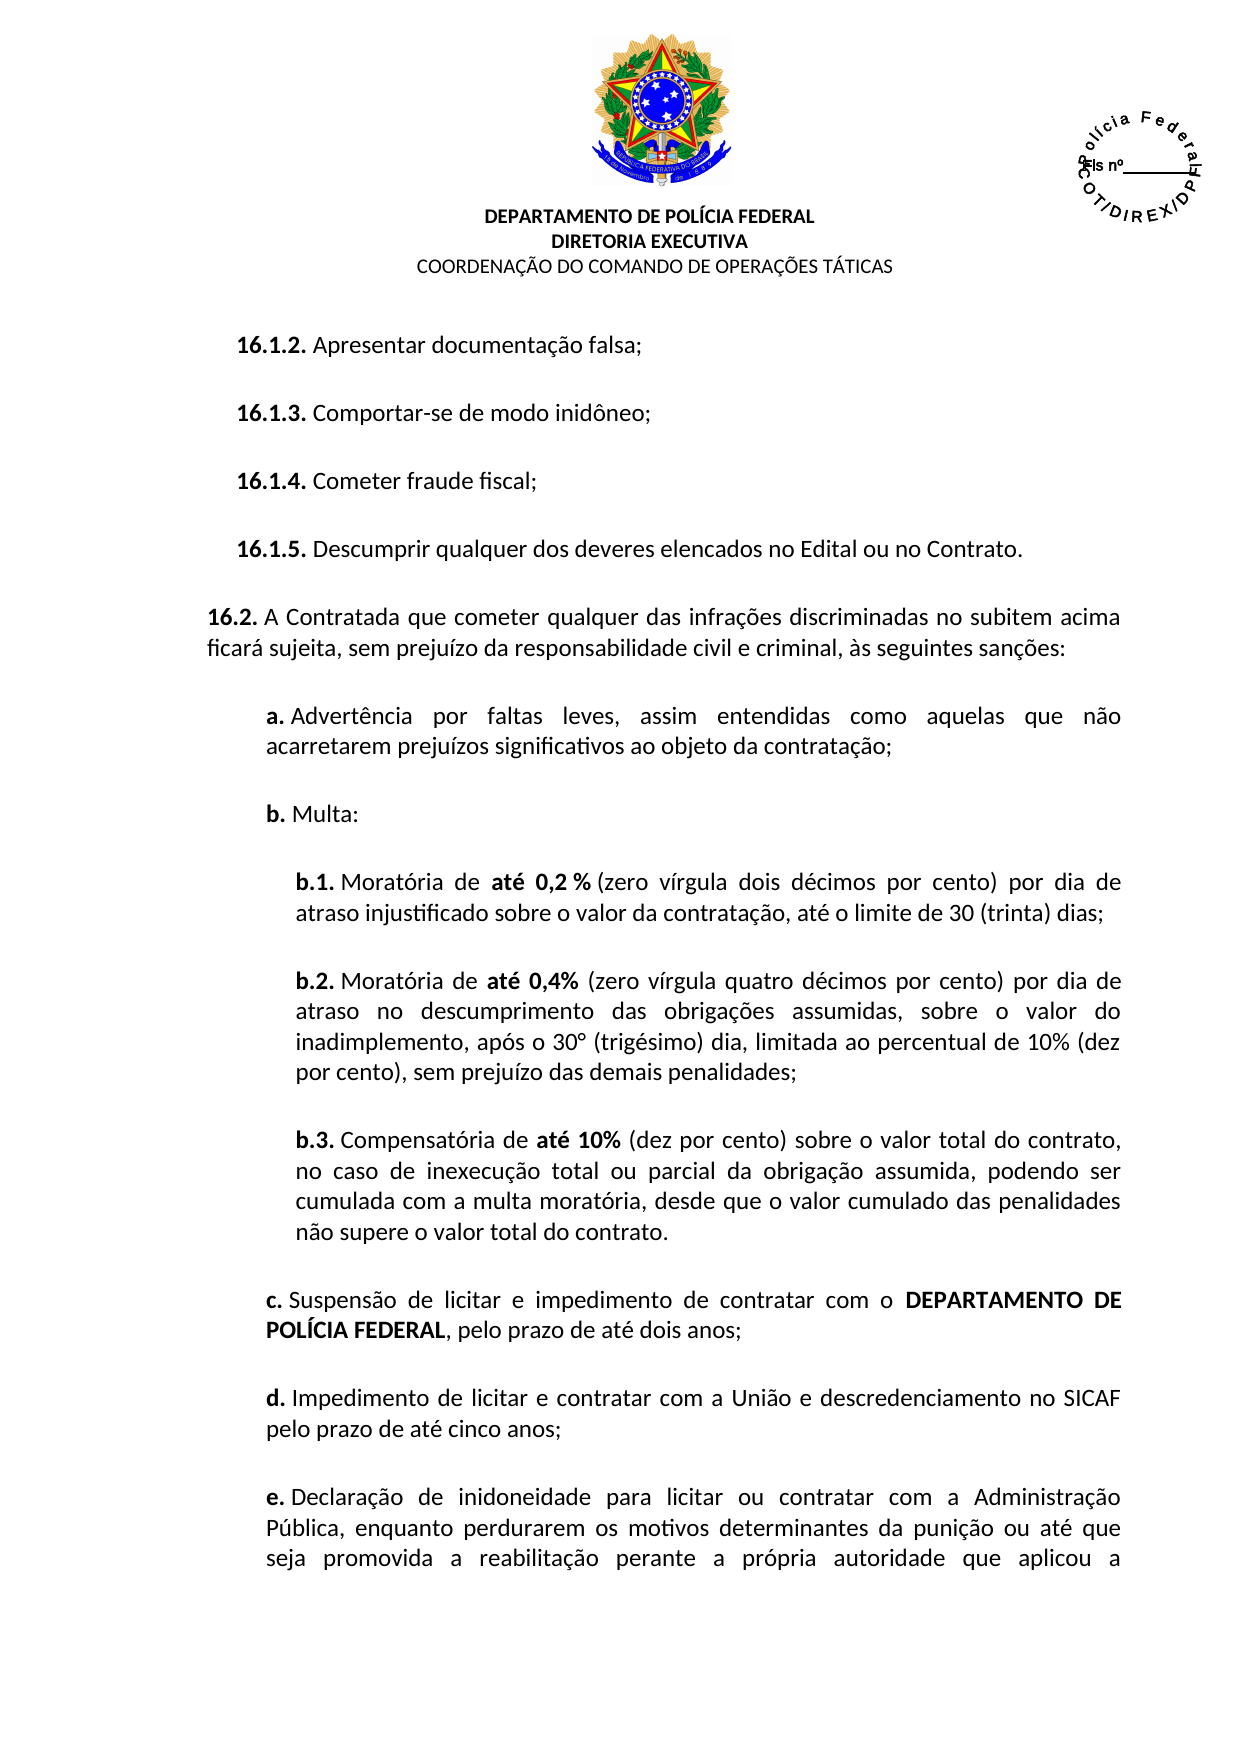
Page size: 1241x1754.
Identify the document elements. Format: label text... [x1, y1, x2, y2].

list A Contratada que cometer qualquer das infrações discriminadas no subitem acima ficará sujeita, sem prejuízo da responsabilidade civil e criminal, às seguintes sanções: [207, 601, 1122, 662]
list Descumprir qualquer dos deveres elencados no Edital ou no Contrato. [236, 533, 1122, 564]
list Impedimento de licitar e contratar com a União e descredenciamento no SICAF pelo prazo de até cinco anos; [266, 1383, 1122, 1444]
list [266, 1481, 1122, 1573]
list Advertência por faltas leves, assim entendidas como aquelas que não acarretarem prejuízos significativos ao objeto da contratação; [266, 700, 1122, 761]
list Multa: [266, 798, 1122, 829]
list Apresentar documentação falsa; [236, 329, 1122, 360]
list Moratória de até 0,4% (zero vírgula quatro décimos por cento) por dia de atraso no descumprimento das obrigações assumidas, sobre o valor do inadimplemento, após o 30° (trigésimo) dia, limitada ao percentual de 10% (dez por cento), sem prejuízo das demais penalidades; [295, 965, 1122, 1087]
list Cometer fraude fiscal; [236, 465, 1122, 496]
list Compensatória de até 10% (dez por cento) sobre o valor total do contrato, no caso de inexecução total ou parcial da obrigação assumida, podendo ser cumulada com a multa moratória, desde que o valor cumulado das penalidades não supere o valor total do contrato. [295, 1124, 1122, 1247]
list Moratória de até 0,2 % (zero vírgula dois décimos por cento) por dia de atraso injustificado sobre o valor da contratação, até o limite de 30 (trinta) dias; [295, 866, 1122, 927]
list Comportar-se de modo inidôneo; [236, 397, 1122, 428]
list Suspensão de licitar e impedimento de contratar com o DEPARTAMENTO DE POLÍCIA FEDERAL, pelo prazo de até dois anos; [266, 1284, 1122, 1345]
